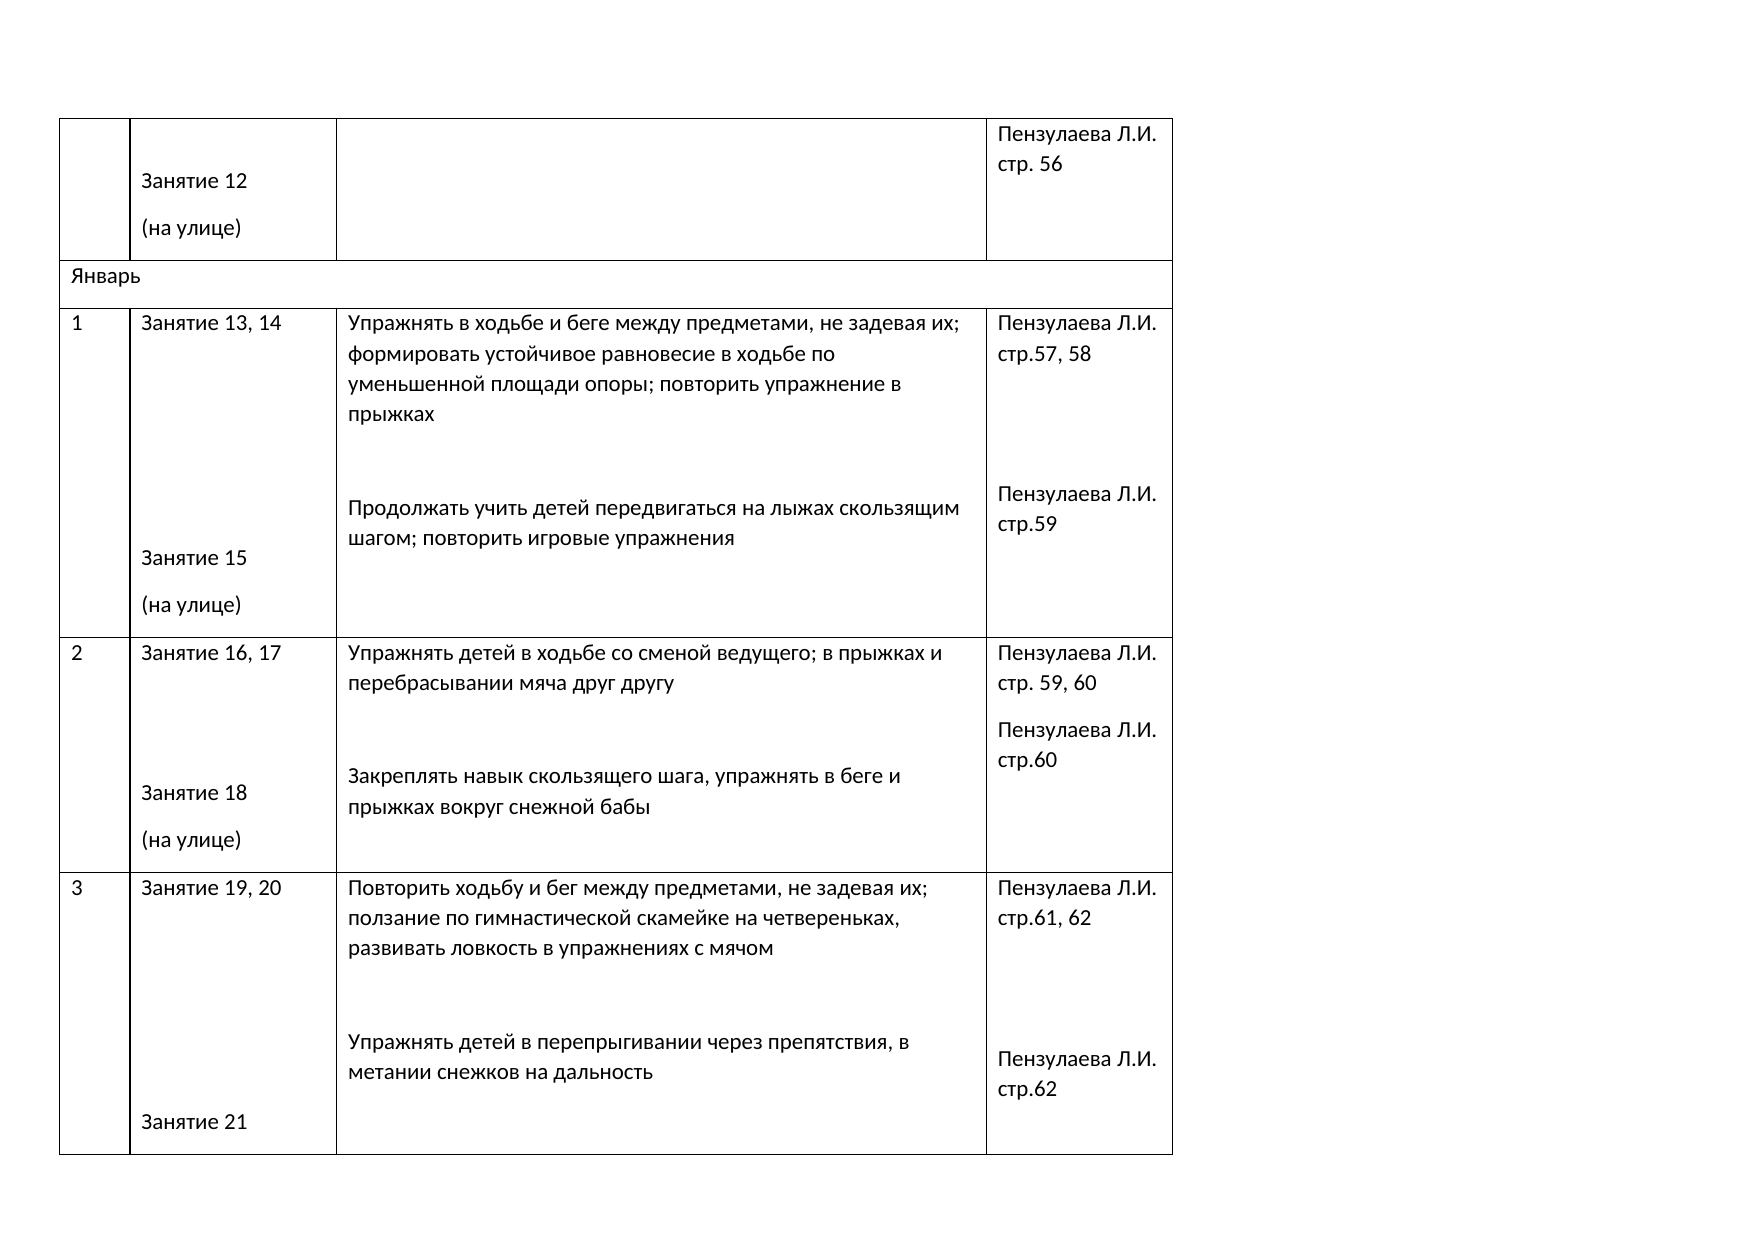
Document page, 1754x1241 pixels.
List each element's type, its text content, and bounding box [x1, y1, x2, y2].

table_cell 2 [60, 638, 129, 872]
table_cell Пензулаева Л.И. стр. 59, 60 Пензулаева Л.И. стр.60 [987, 638, 1172, 872]
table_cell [337, 119, 986, 260]
table_cell Упражнять в ходьбе и беге между предметами, не задевая их; формировать устойчивое равновесие в ходьбе по уменьшенной площади опоры; повторить упражнение в прыжках Продолжать учить детей передвигаться на лыжах скользящим шагом; повторить игровые упражнения [337, 309, 986, 637]
table_cell 3 [60, 873, 129, 1154]
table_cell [337, 873, 986, 1154]
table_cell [987, 873, 1172, 1154]
table_cell Пензулаева Л.И. стр.57, 58 Пензулаева Л.И. стр.59 [987, 309, 1172, 637]
table_cell Занятие 13, 14 Занятие 15 (на улице) [131, 309, 336, 637]
table_cell Упражнять детей в ходьбе со сменой ведущего; в прыжках и перебрасывании мяча друг другу Закреплять навык скользящего шага, упражнять в беге и прыжках вокруг снежной бабы [337, 638, 986, 872]
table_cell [987, 119, 1172, 260]
table_cell 4 [60, 119, 129, 260]
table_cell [131, 873, 336, 1154]
table_cell Январь [60, 261, 1172, 307]
table_cell Занятие 16, 17 Занятие 18 (на улице) [131, 638, 336, 872]
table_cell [131, 119, 336, 260]
table_cell 1 [60, 309, 129, 637]
